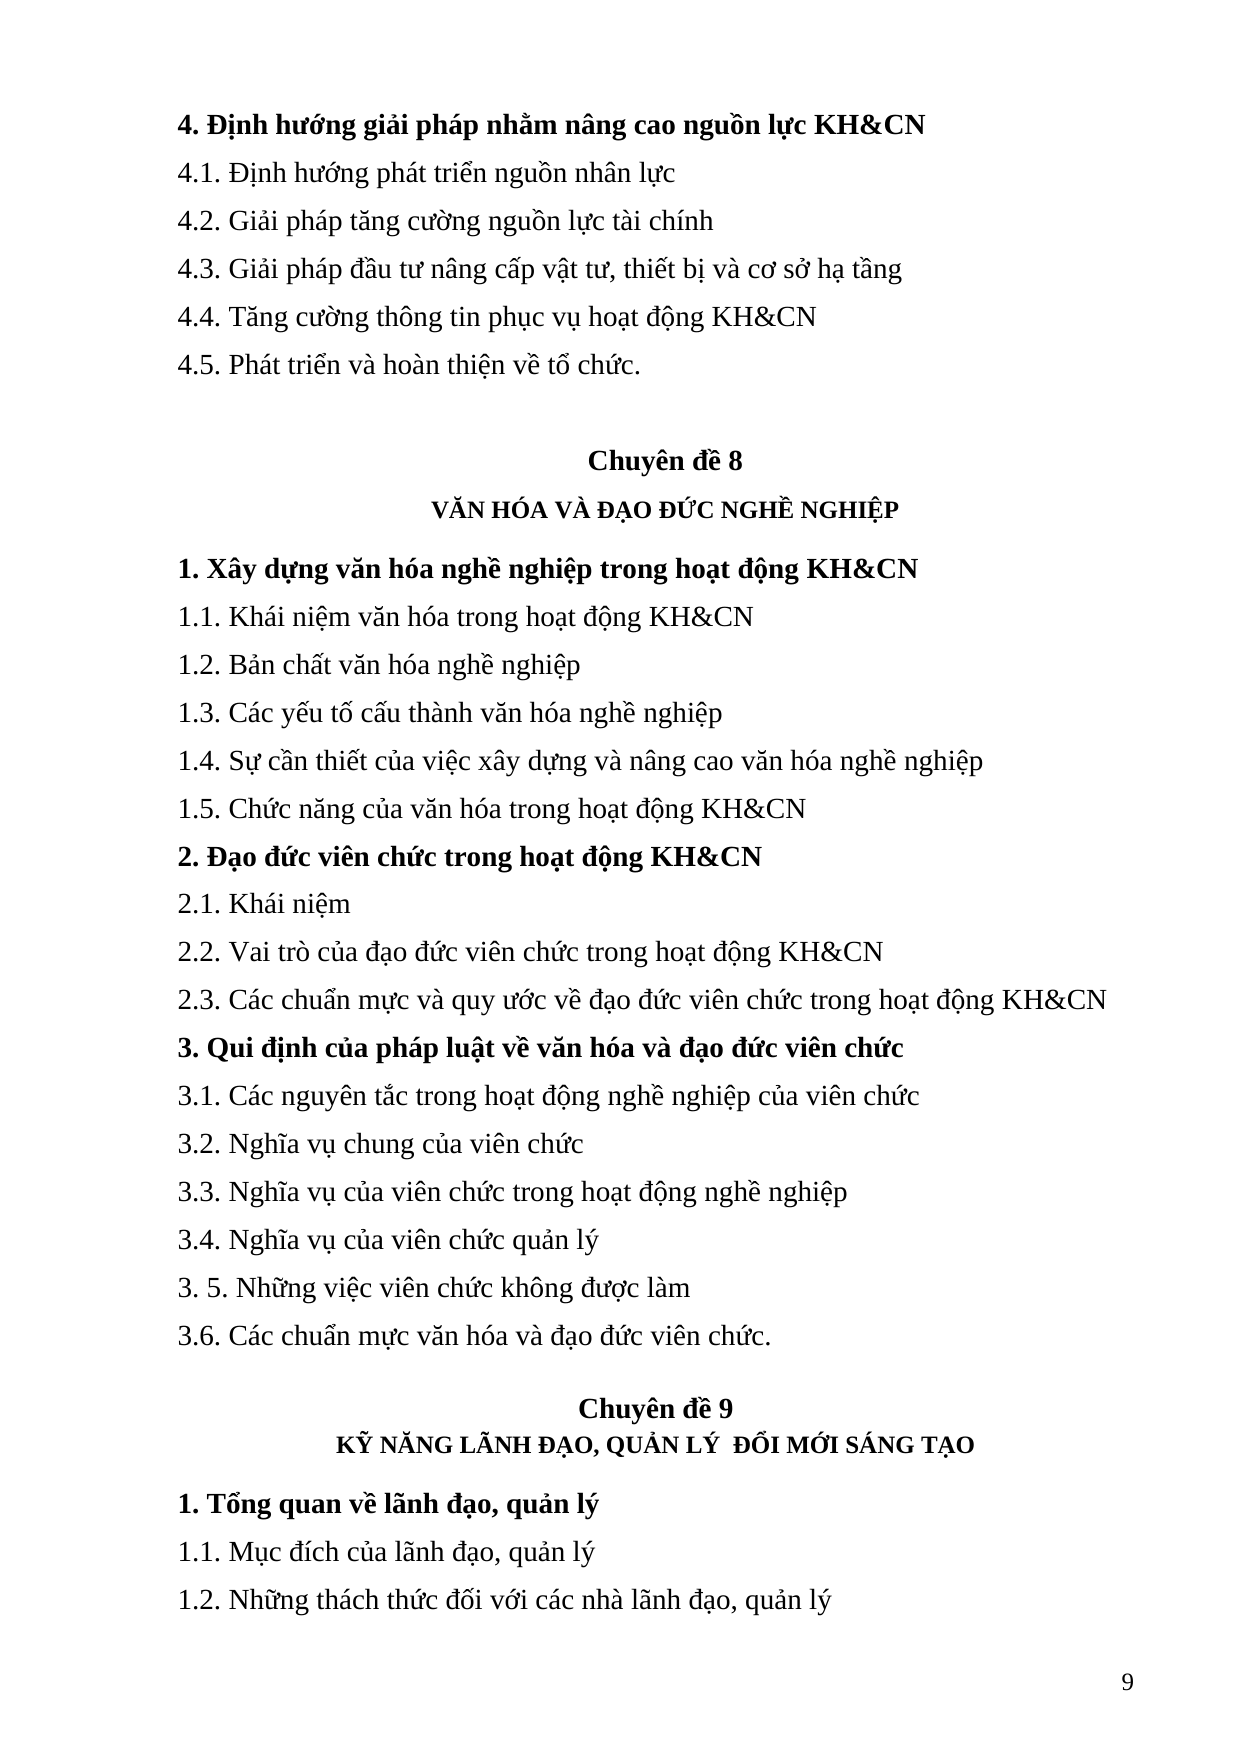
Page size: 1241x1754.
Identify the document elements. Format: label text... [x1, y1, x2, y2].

text VĂN HÓA VÀ ĐẠO ĐỨC NGHỀ NGHIỆP [196, 490, 1134, 525]
text 3. Qui định của pháp luật về văn hóa và đạo đức viên chức [177, 1029, 1134, 1065]
text 1.1. Mục đích của lãnh đạo, quản lý [177, 1533, 1134, 1569]
text 2.2. Vai trò của đạo đức viên chức trong hoạt động KH&CN [177, 933, 1134, 969]
text 3.6. Các chuẩn mực văn hóa và đạo đức viên chức. [177, 1317, 1134, 1352]
text 1. Tổng quan về lãnh đạo, quản lý [177, 1486, 1134, 1521]
text 2.1. Khái niệm [177, 886, 1134, 921]
text 4.3. Giải pháp đầu tư nâng cấp vật tư, thiết bị và cơ sở hạ tầng [177, 250, 1134, 286]
text 1.3. Các yếu tố cấu thành văn hóa nghề nghiệp [177, 694, 1134, 729]
text 1. Xây dựng văn hóa nghề nghiệp trong hoạt động KH&CN [177, 550, 1134, 586]
text 2. Đạo đức viên chức trong hoạt động KH&CN [177, 838, 1134, 873]
text 3.2. Nghĩa vụ chung của viên chức [177, 1125, 1134, 1161]
text Chuyên đề 9 [177, 1390, 1134, 1425]
text 1.5. Chức năng của văn hóa trong hoạt động KH&CN [177, 790, 1134, 825]
text 4.1. Định hướng phát triển nguồn nhân lực [177, 154, 1134, 190]
text 3.3. Nghĩa vụ của viên chức trong hoạt động nghề nghiệp [177, 1173, 1134, 1208]
text 4. Định hướng giải pháp nhằm nâng cao nguồn lực KH&CN [177, 106, 1134, 142]
text 3.4. Nghĩa vụ của viên chức quản lý [177, 1221, 1134, 1256]
text Chuyên đề 8 [197, 442, 1134, 477]
text KỸ NĂNG LÃNH ĐẠO, QUẢN LÝ ĐỔI MỚI SÁNG TẠO [177, 1425, 1134, 1461]
text 1.4. Sự cần thiết của việc xây dựng và nâng cao văn hóa nghề nghiệp [177, 742, 1134, 777]
text 1.2. Những thách thức đối với các nhà lãnh đạo, quản lý [177, 1581, 1134, 1617]
text 3. 5. Những việc viên chức không được làm [177, 1269, 1134, 1304]
text 4.5. Phát triển và hoàn thiện về tổ chức. [177, 346, 1134, 381]
text 4.2. Giải pháp tăng cường nguồn lực tài chính [177, 202, 1134, 238]
text 1.1. Khái niệm văn hóa trong hoạt động KH&CN [177, 598, 1134, 633]
text 1.2. Bản chất văn hóa nghề nghiệp [177, 646, 1134, 681]
text 3.1. Các nguyên tắc trong hoạt động nghề nghiệp của viên chức [177, 1077, 1134, 1113]
text 2.3. Các chuẩn mực và quy ước về đạo đức viên chức trong hoạt động KH&CN [177, 981, 1134, 1017]
subtitle 4.4. Tăng cường thông tin phục vụ hoạt động KH&CN [177, 298, 1134, 333]
